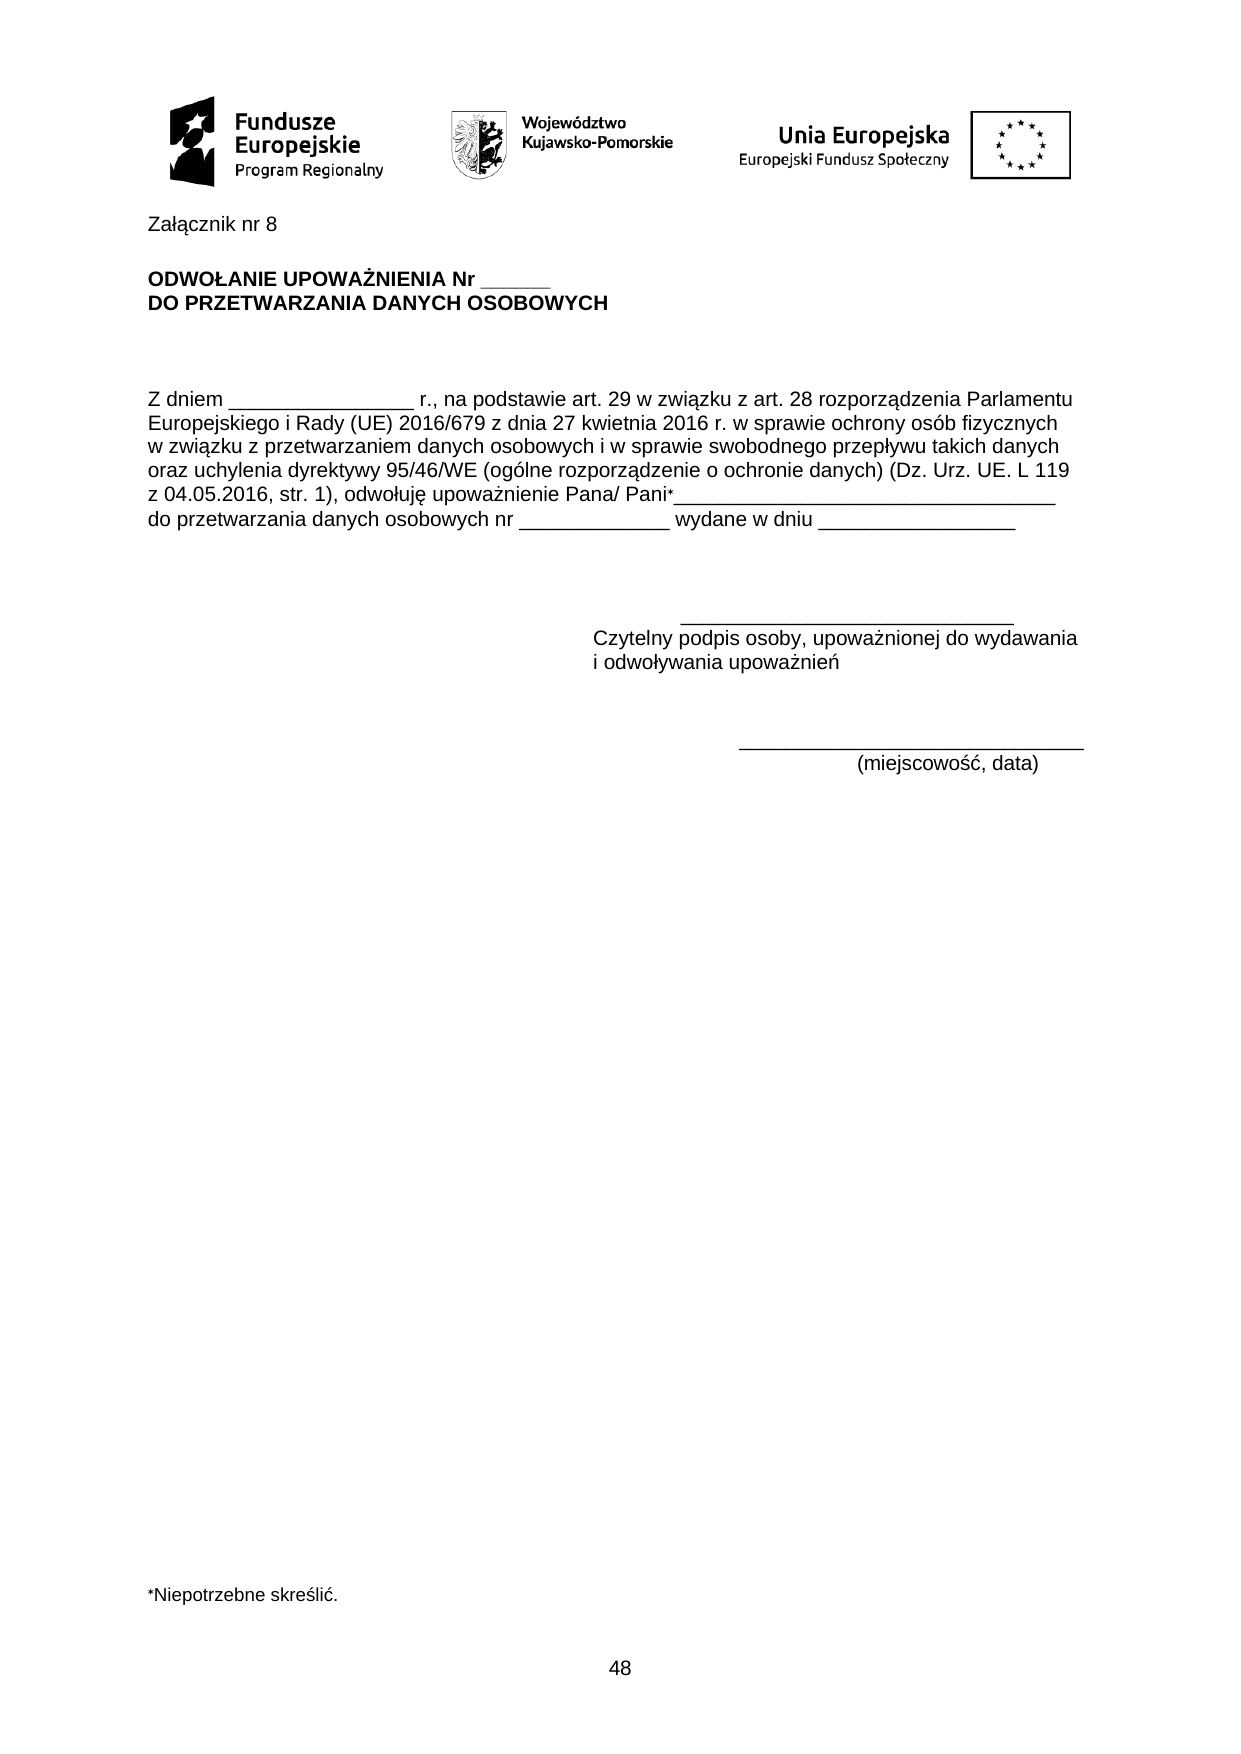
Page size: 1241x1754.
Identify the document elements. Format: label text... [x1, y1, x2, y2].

text ODWOŁANIE UPOWAŻNIENIA Nr ______ DO PRZETWARZANIA DANYCH OSOBOWYCH [148, 267, 1093, 314]
text Czytelny podpis osoby, upoważnionej do wydawania i odwoływania upoważnień [593, 626, 1093, 674]
text Z dniem ________________ r., na podstawie art. 29 w związku z art. 28 rozporządzenia Parlamentu Europejskiego i Rady (UE) 2016/679 z dnia 27 kwietnia 2016 r. w sprawie ochrony osób fizycznych w związku z przetwarzaniem danych osobowych i w sprawie swobodnego przepływu takich danych oraz uchylenia dyrektywy 95/46/WE (ogólne rozporządzenie o ochronie danych) (Dz. Urz. UE. L 119 z 04.05.2016, str. 1), odwołuję upoważnienie Pana/ Pani_________________________________ do przetwarzania danych osobowych nr _____________ wydane w dniu _________________ [148, 386, 1093, 530]
text _____________________________ [148, 602, 1093, 626]
text Załącznik nr 8 [148, 212, 1093, 236]
picture [147, 73, 1093, 208]
text ______________________________ [739, 698, 1093, 751]
text (miejscowość, data) [149, 751, 1093, 775]
